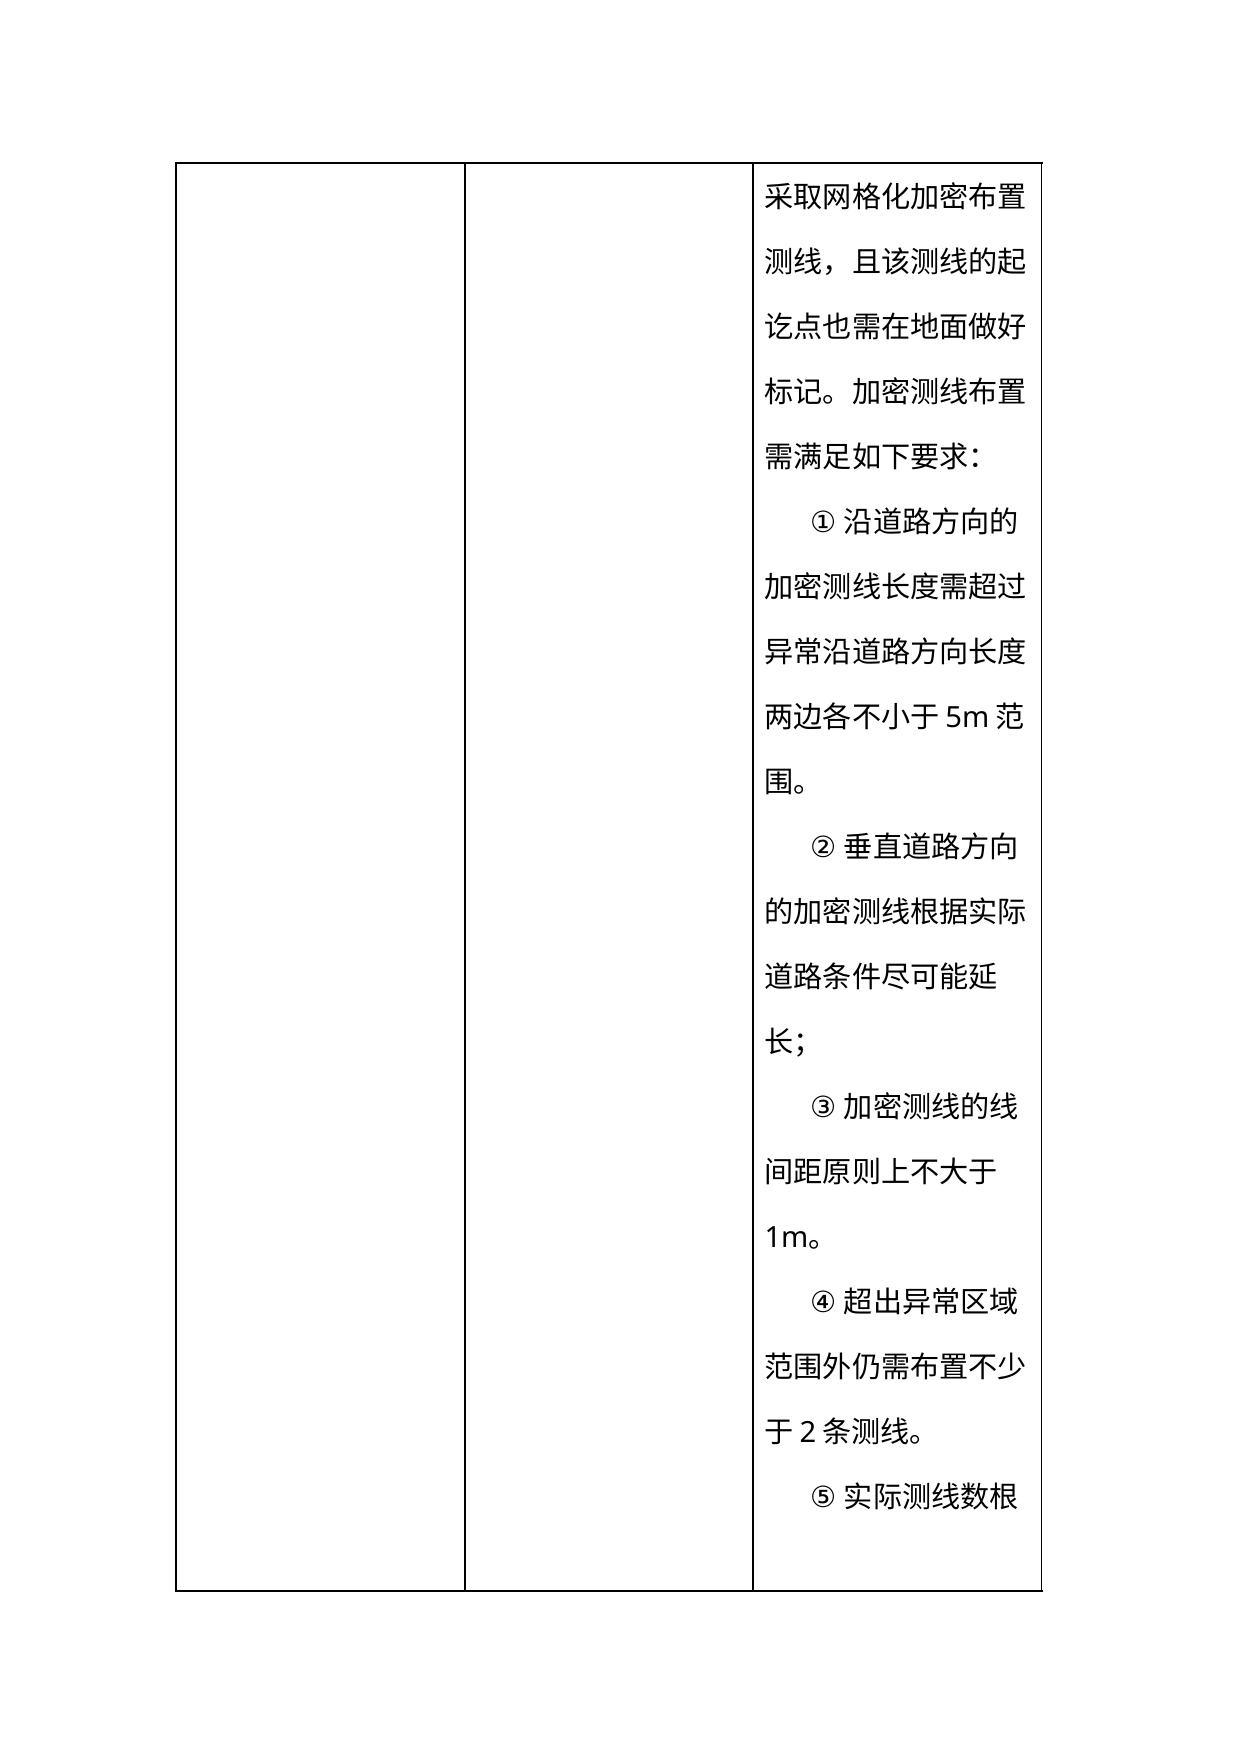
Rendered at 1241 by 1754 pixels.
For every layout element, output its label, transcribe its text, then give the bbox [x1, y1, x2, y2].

table_cell [466, 164, 752, 1590]
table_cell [754, 164, 1041, 1590]
table_cell 1 [177, 164, 464, 1590]
